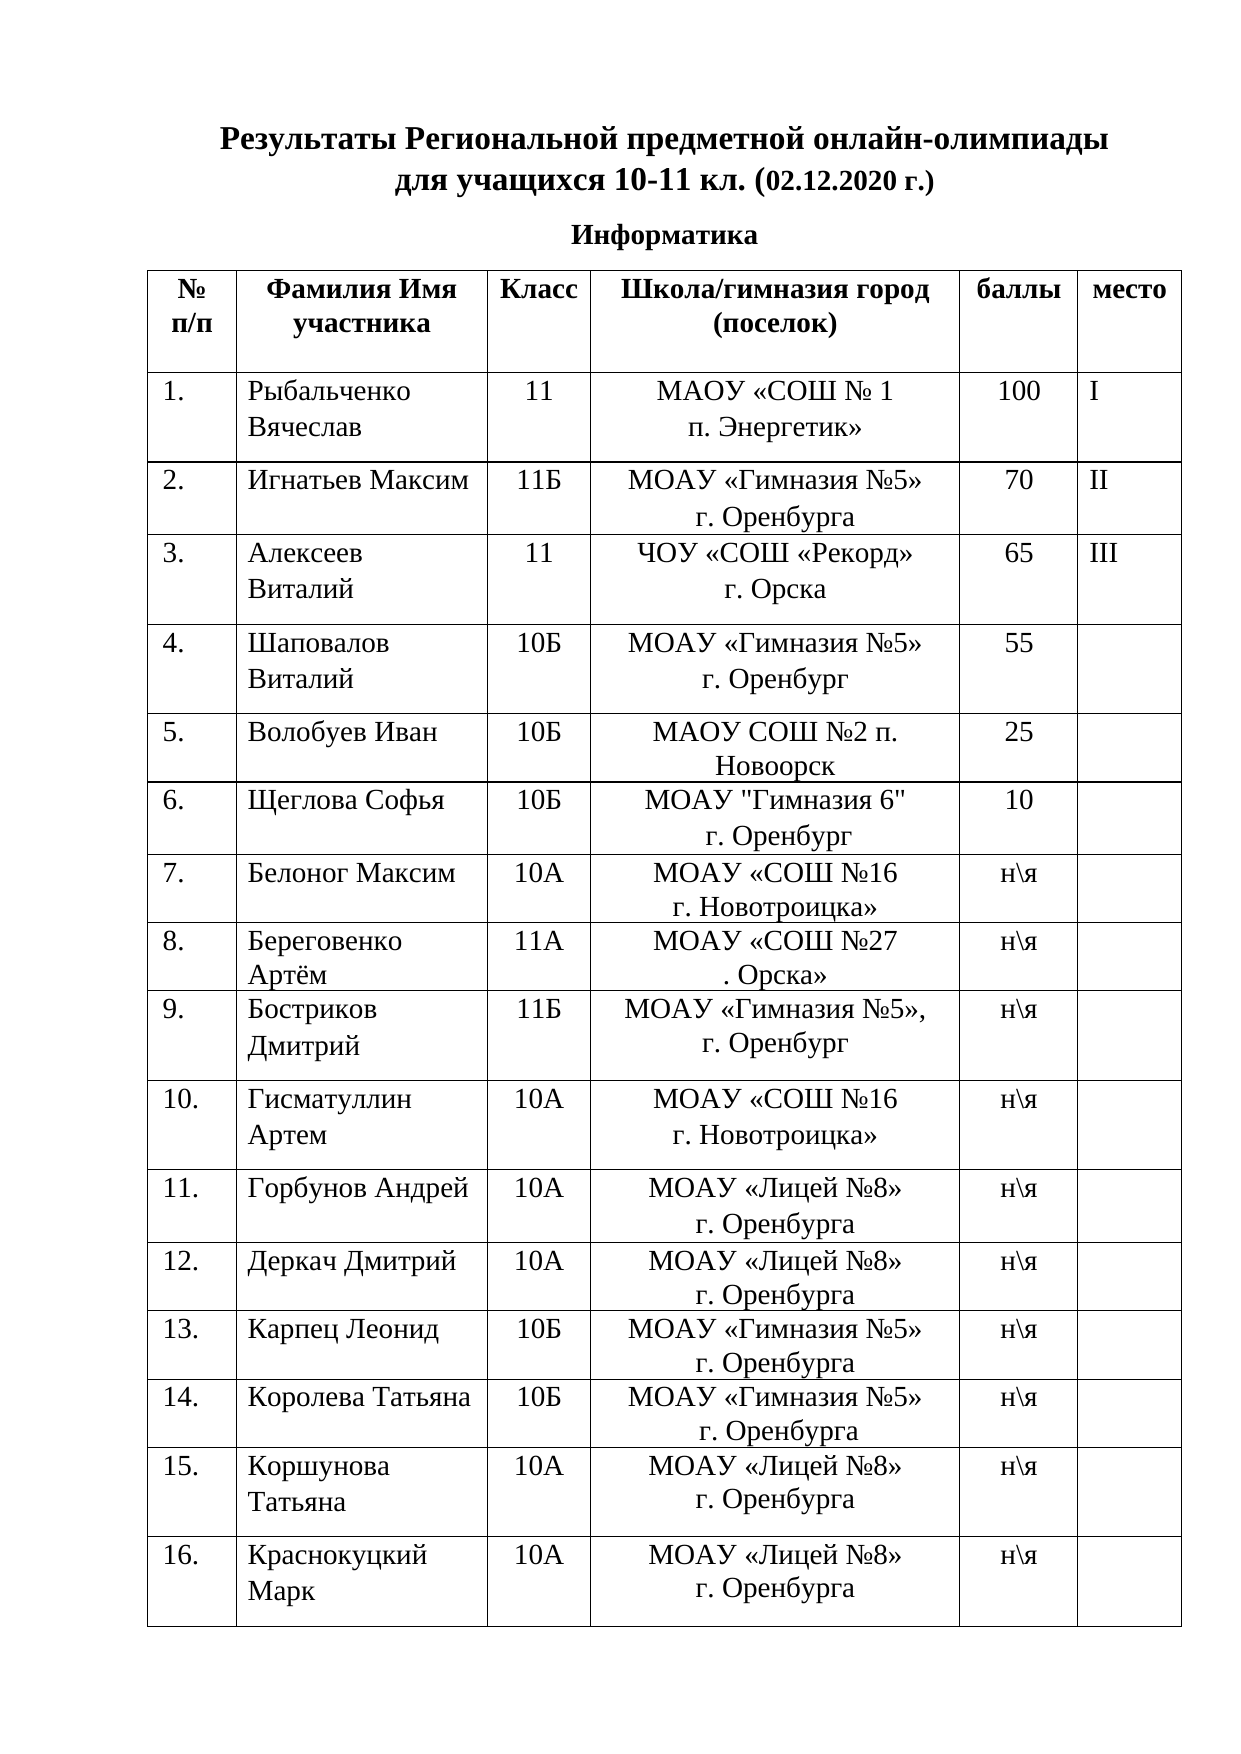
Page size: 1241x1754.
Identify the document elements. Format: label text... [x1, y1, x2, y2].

table_cell Белоног Максим [237, 855, 487, 922]
table_cell 100 [960, 373, 1077, 461]
table_cell 65 [960, 535, 1077, 624]
table_cell МОАУ «Гимназия №5», г. Оренбург [591, 991, 959, 1080]
table_cell [1078, 714, 1181, 781]
table_cell н\я [960, 1380, 1077, 1447]
table_cell [148, 783, 236, 854]
table_cell [148, 625, 236, 713]
table_header № п/п [148, 271, 236, 372]
table_cell н\я [960, 1170, 1077, 1242]
table_cell 70 [960, 463, 1077, 534]
table_cell 10А [488, 1448, 590, 1536]
table_cell Гисматуллин Артем [237, 1081, 487, 1169]
table_cell [148, 1311, 236, 1378]
table_cell 10А [488, 1243, 590, 1310]
table_cell [148, 1537, 236, 1626]
table_cell [1078, 1170, 1181, 1242]
table_cell Щеглова Софья [237, 783, 487, 854]
table_cell 25 [960, 714, 1077, 781]
table_cell МОАУ «Лицей №8» г. Оренбурга [591, 1448, 959, 1536]
table_cell [1078, 1448, 1181, 1536]
table_cell [1078, 1537, 1181, 1626]
table_cell н\я [960, 923, 1077, 990]
table_cell 10Б [488, 625, 590, 713]
table_cell Деркач Дмитрий [237, 1243, 487, 1310]
text Информатика [177, 217, 1152, 251]
table_cell Алексеев Виталий [237, 535, 487, 624]
table_header место [1078, 271, 1181, 372]
table_cell [148, 991, 236, 1080]
table_cell [1078, 1081, 1181, 1169]
table_cell МОАУ «Гимназия №5» г. Оренбурга [591, 463, 959, 534]
table_cell II [1078, 463, 1181, 534]
table_header Фамилия Имя участника [237, 271, 487, 372]
table_header баллы [960, 271, 1077, 372]
table_cell Береговенко Артём [237, 923, 487, 990]
table_cell 10Б [488, 1380, 590, 1447]
table_cell [148, 463, 236, 534]
table_cell Горбунов Андрей [237, 1170, 487, 1242]
table_cell н\я [960, 1081, 1077, 1169]
table_cell н\я [960, 991, 1077, 1080]
table_cell н\я [960, 1311, 1077, 1378]
table_cell 11 [488, 373, 590, 461]
table_cell [1078, 625, 1181, 713]
table_cell [1078, 1380, 1181, 1447]
table_cell [1078, 991, 1181, 1080]
table_cell 55 [960, 625, 1077, 713]
table_header Школа/гимназия город (поселок) [591, 271, 959, 372]
table_cell МАОУ СОШ №2 п. Новоорск [591, 714, 959, 781]
table_cell н\я [960, 855, 1077, 922]
table_cell МОАУ «СОШ №16 г. Новотроицка» [591, 1081, 959, 1169]
table_cell МАОУ «СОШ № 1 п. Энергетик» [591, 373, 959, 461]
text для учащихся 10-11 кл. (02.12.2020 г.) [177, 159, 1152, 198]
table_cell Игнатьев Максим [237, 463, 487, 534]
table_cell [1078, 1311, 1181, 1378]
table_cell [1078, 923, 1181, 990]
table_cell [148, 535, 236, 624]
table_cell [1078, 855, 1181, 922]
table_cell Коршунова Татьяна [237, 1448, 487, 1536]
table_cell 10А [488, 1537, 590, 1626]
table_cell Бостриков Дмитрий [237, 991, 487, 1080]
table_cell [148, 855, 236, 922]
table_cell н\я [960, 1243, 1077, 1310]
table_cell [148, 1170, 236, 1242]
table_cell ЧОУ «СОШ «Рекорд» г. Орска [591, 535, 959, 624]
table_cell н\я [960, 1448, 1077, 1536]
table_cell Краснокуцкий Марк [237, 1537, 487, 1626]
table_cell н\я [960, 1537, 1077, 1626]
table_cell Карпец Леонид [237, 1311, 487, 1378]
table_cell МОАУ «Лицей №8» г. Оренбурга [591, 1243, 959, 1310]
table_cell МОАУ «СОШ №16 г. Новотроицка» [591, 855, 959, 922]
table_cell МОАУ «Гимназия №5» г. Оренбурга [591, 1380, 959, 1447]
table_cell I [1078, 373, 1181, 461]
table_cell Шаповалов Виталий [237, 625, 487, 713]
table_cell [148, 714, 236, 781]
table_cell [148, 923, 236, 990]
table_cell МОАУ «Лицей №8» г. Оренбурга [591, 1537, 959, 1626]
table_cell [148, 1380, 236, 1447]
table_cell 11Б [488, 991, 590, 1080]
table_cell Рыбальченко Вячеслав [237, 373, 487, 461]
table_cell Волобуев Иван [237, 714, 487, 781]
table_cell 10Б [488, 783, 590, 854]
table_cell МОАУ «Лицей №8» г. Оренбурга [591, 1170, 959, 1242]
table_cell МОАУ «СОШ №27 . Орска» [591, 923, 959, 990]
table_cell МОАУ «Гимназия №5» г. Оренбурга [591, 1311, 959, 1378]
table_cell [148, 1448, 236, 1536]
table_cell 10Б [488, 1311, 590, 1378]
table_cell 10А [488, 1081, 590, 1169]
table_cell 10 [960, 783, 1077, 854]
table_cell 10А [488, 855, 590, 922]
table_cell [1078, 1243, 1181, 1310]
table_cell [1078, 783, 1181, 854]
table_cell 11Б [488, 463, 590, 534]
table_cell 11А [488, 923, 590, 990]
table_cell [148, 1243, 236, 1310]
table_cell 10А [488, 1170, 590, 1242]
table_cell 11 [488, 535, 590, 624]
text Результаты Региональной предметной онлайн-олимпиады [177, 118, 1152, 156]
table_cell III [1078, 535, 1181, 624]
table_cell МОАУ «Гимназия №5» г. Оренбург [591, 625, 959, 713]
table_cell [148, 373, 236, 461]
table_cell [148, 1081, 236, 1169]
table_cell МОАУ "Гимназия 6" г. Оренбург [591, 783, 959, 854]
table_cell 10Б [488, 714, 590, 781]
table_header Класс [488, 271, 590, 372]
table_cell Королева Татьяна [237, 1380, 487, 1447]
